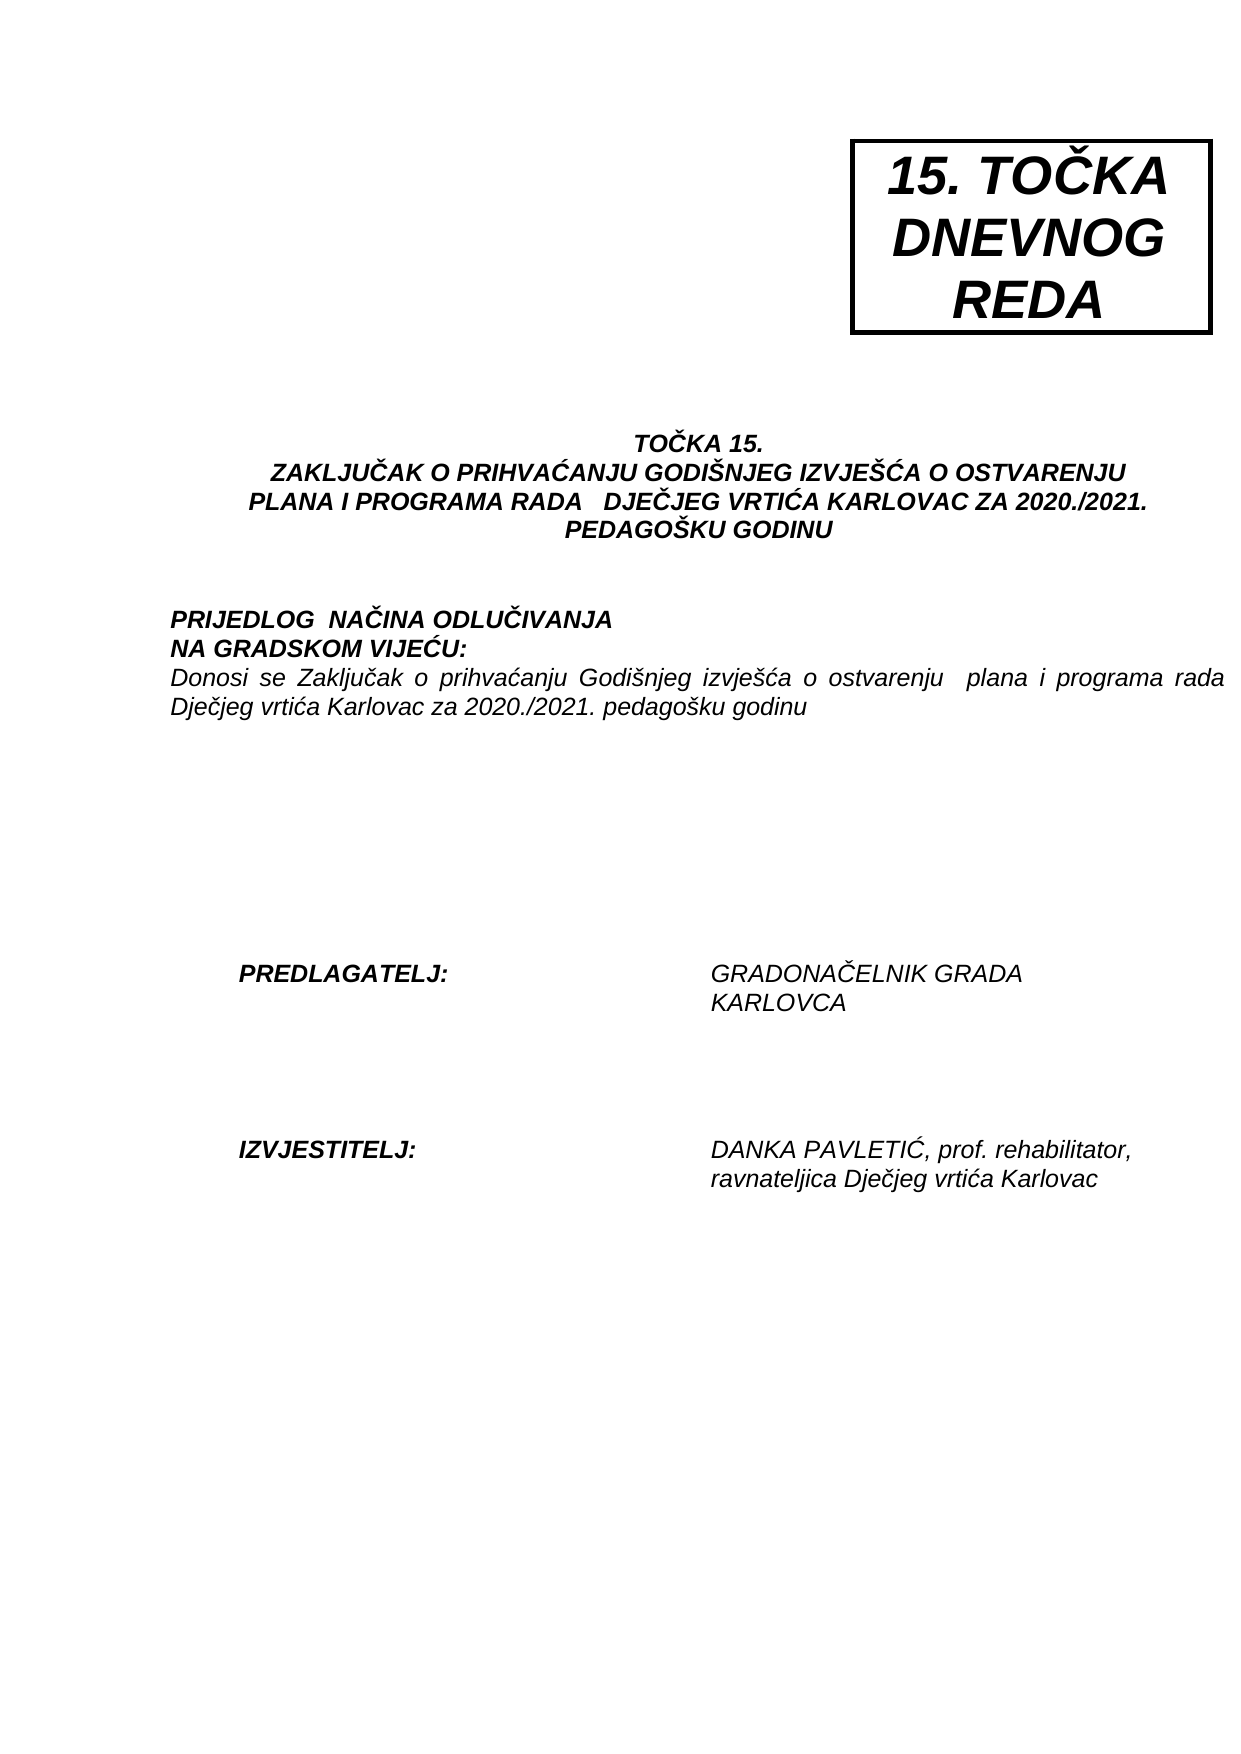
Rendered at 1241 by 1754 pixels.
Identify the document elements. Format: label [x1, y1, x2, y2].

table_cell [148, 94, 1240, 1623]
